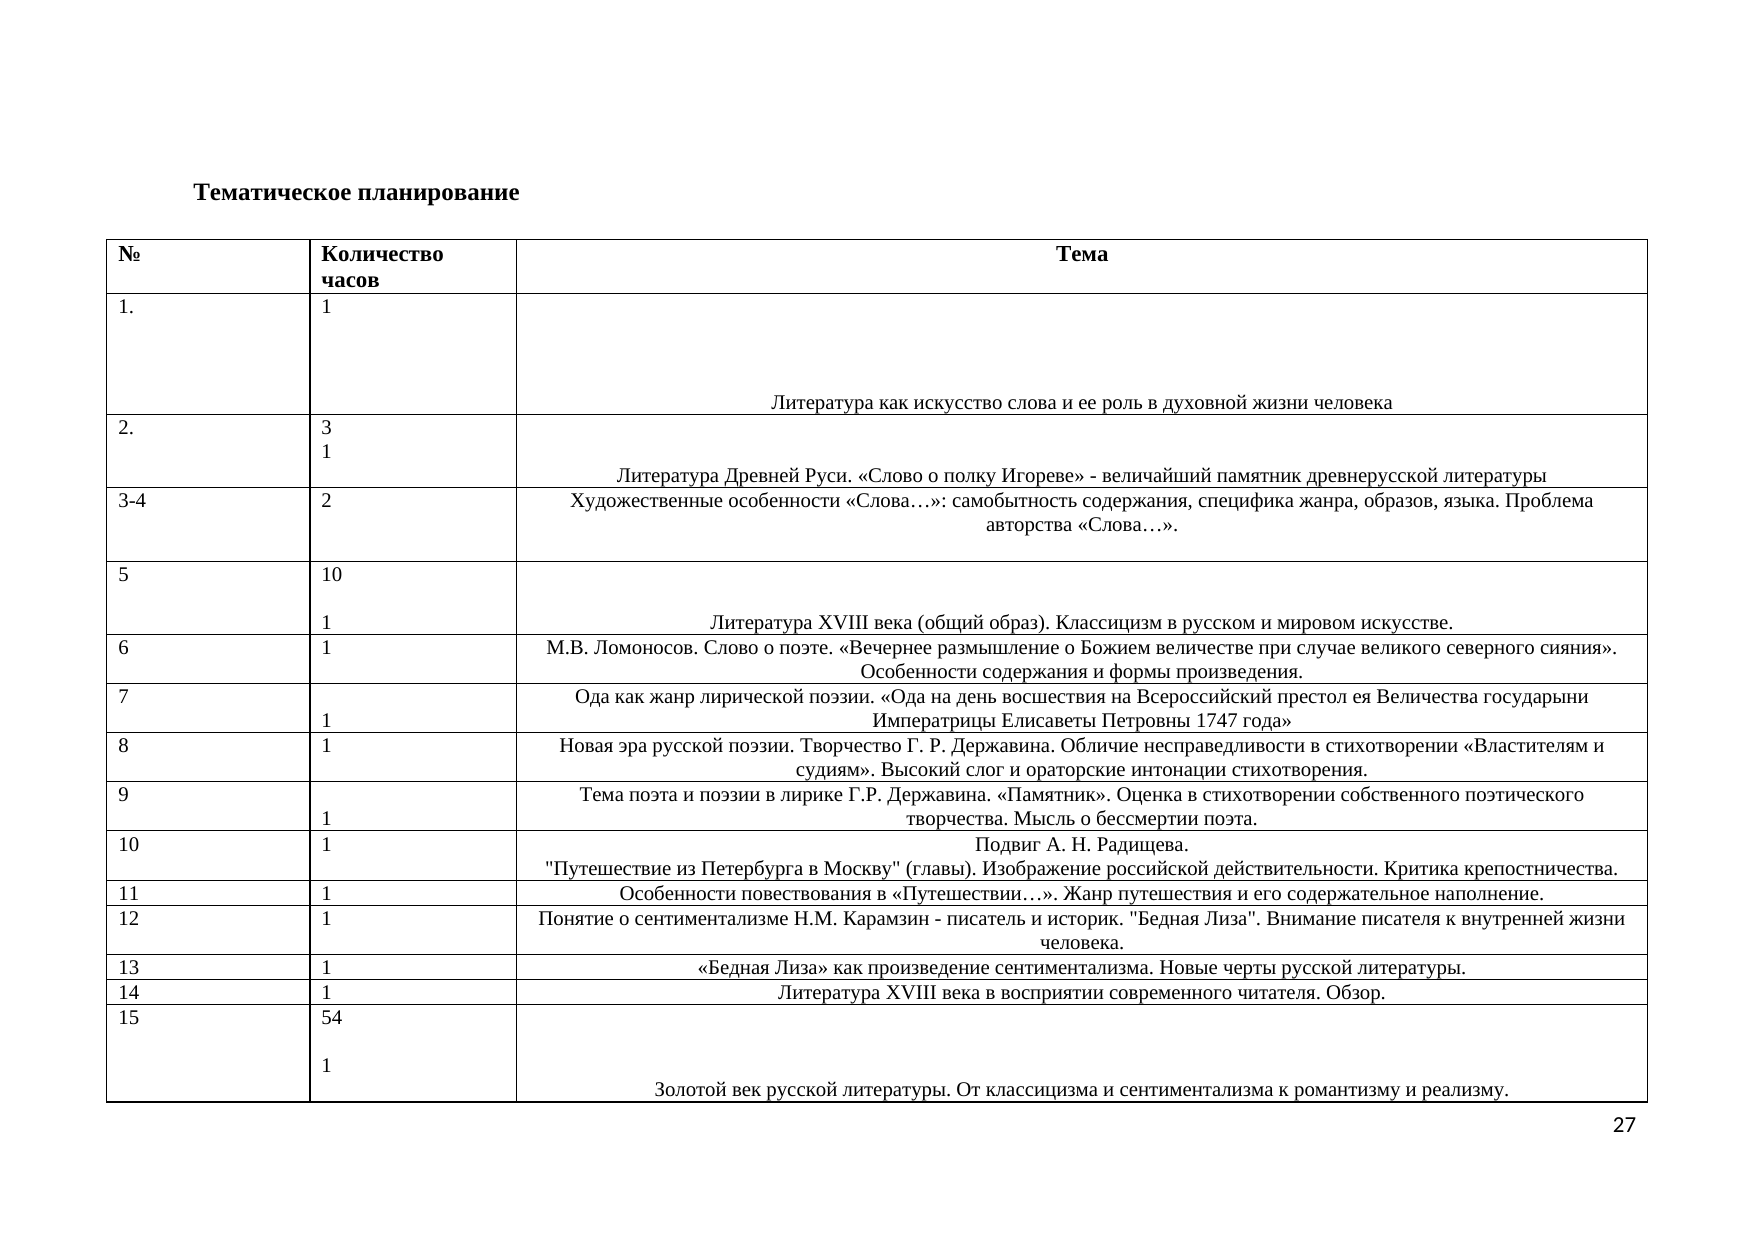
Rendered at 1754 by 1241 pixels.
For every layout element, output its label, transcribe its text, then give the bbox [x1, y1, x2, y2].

table_cell Тема поэта и поэзии в лирике Г.Р. Державина. «Памятник». Оценка в стихотворении собственного поэтического творчества. Мысль о бессмертии поэта. [517, 782, 1647, 830]
table_cell Золотой век русской литературы. От классицизма и сентиментализма к романтизму и реализму. [517, 1005, 1647, 1101]
table_cell 10 [107, 831, 309, 879]
table_cell 8 [107, 733, 309, 781]
table_cell 1 [311, 684, 516, 732]
table_cell 1 [311, 881, 516, 905]
list Тематическое планирование [193, 177, 1636, 206]
table_cell М.В. Ломоносов. Слово о поэте. «Вечернее размышление о Божием величестве при случае великого северного сияния». Особенности содержания и формы произведения. [517, 635, 1647, 683]
table_cell 1 [311, 782, 516, 830]
table_cell 14 [107, 980, 309, 1004]
table_cell 2. [107, 415, 309, 487]
table_cell 12 [107, 906, 309, 954]
table_cell «Бедная Лиза» как произведение сентиментализма. Новые черты русской литературы. [517, 955, 1647, 979]
table_cell 11 [107, 881, 309, 905]
table_cell 54 1 [311, 1005, 516, 1101]
table_header Количество часов [311, 240, 516, 293]
table_cell 1 [311, 733, 516, 781]
table_cell 1 [311, 955, 516, 979]
table_cell Новая эра русской поэзии. Творчество Г. Р. Державина. Обличие несправедливости в стихотворении «Властителям и судиям». Высокий слог и ораторские интонации стихотворения. [517, 733, 1647, 781]
table_cell 2 [311, 488, 516, 561]
table_cell 1 [311, 980, 516, 1004]
table_cell 6 [107, 635, 309, 683]
table_cell 5 [107, 562, 309, 634]
table_cell Литература XVIII века (общий образ). Классицизм в русском и мировом искусстве. [517, 562, 1647, 634]
table_cell Особенности повествования в «Путешествии…». Жанр путешествия и его содержательное наполнение. [517, 881, 1647, 905]
table_cell Литература как искусство слова и ее роль в духовной жизни человека [517, 294, 1647, 414]
table_cell Подвиг А. Н. Радищева. "Путешествие из Петербурга в Москву" (главы). Изображение российской действительности. Критика крепостничества. [517, 831, 1647, 879]
table_cell 1 [311, 635, 516, 683]
table_cell 10 1 [311, 562, 516, 634]
table_cell 3-4 [107, 488, 309, 561]
table_cell 3 1 [311, 415, 516, 487]
table_cell 1 [311, 906, 516, 954]
table_cell 1 [311, 294, 516, 414]
table_cell Понятие о сентиментализме Н.М. Карамзин - писатель и историк. "Бедная Лиза". Внимание писателя к внутренней жизни человека. [517, 906, 1647, 954]
table_cell 1 [311, 831, 516, 879]
table_header № [107, 240, 309, 293]
table_cell Литература Древней Руси. «Слово о полку Игореве» - величайший памятник древнерусской литературы [517, 415, 1647, 487]
table_cell Художественные особенности «Слова…»: самобытность содержания, специфика жанра, образов, языка. Проблема авторства «Слова…». [517, 488, 1647, 561]
table_cell 1. [107, 294, 309, 414]
table_cell 7 [107, 684, 309, 732]
table_header Тема [517, 240, 1647, 293]
table_cell 9 [107, 782, 309, 830]
table_cell Литература XVIII века в восприятии современного читателя. Обзор. [517, 980, 1647, 1004]
table_cell Ода как жанр лирической поэзии. «Ода на день восшествия на Всероссийский престол ея Величества государыни Императрицы Елисаветы Петровны 1747 года» [517, 684, 1647, 732]
table_cell 13 [107, 955, 309, 979]
table_cell 15 [107, 1005, 309, 1101]
